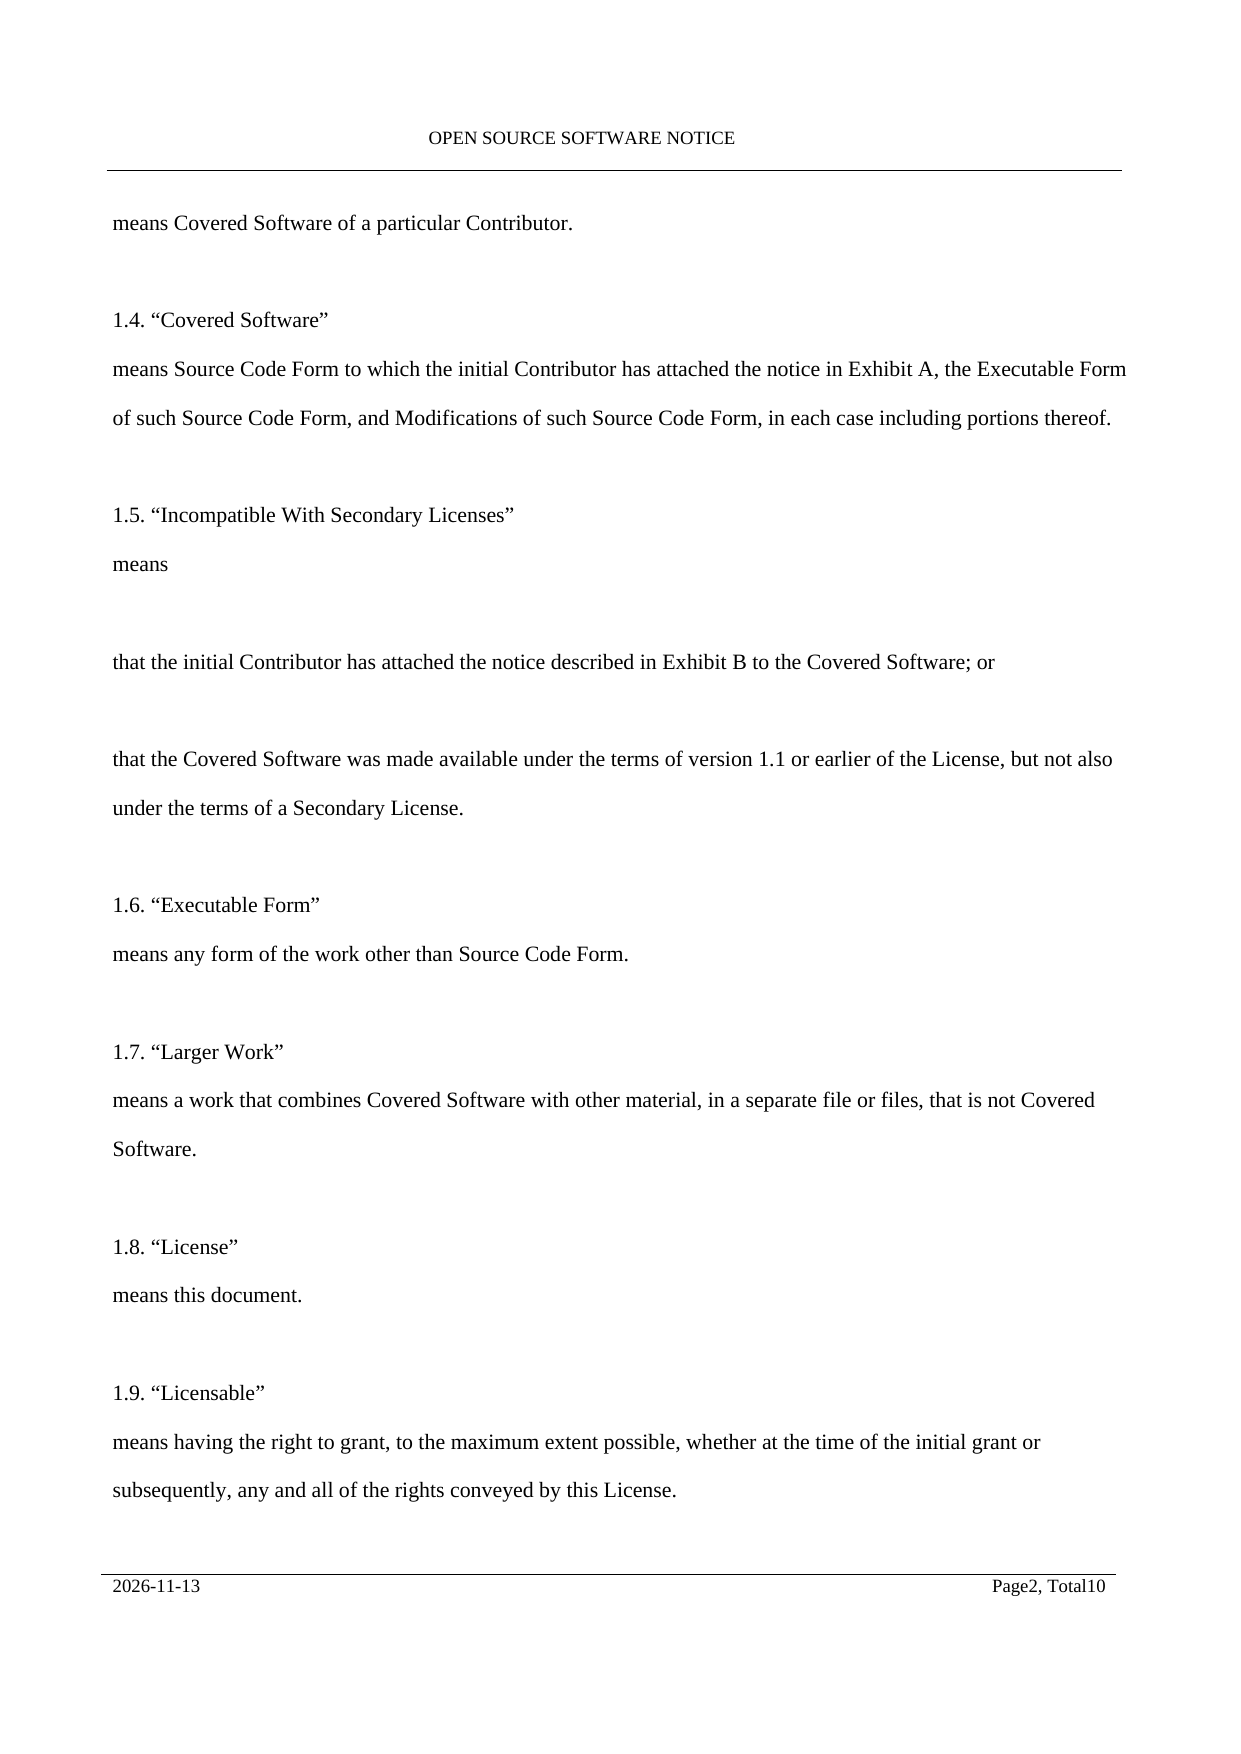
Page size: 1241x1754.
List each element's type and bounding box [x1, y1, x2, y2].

text [112, 206, 1128, 1506]
